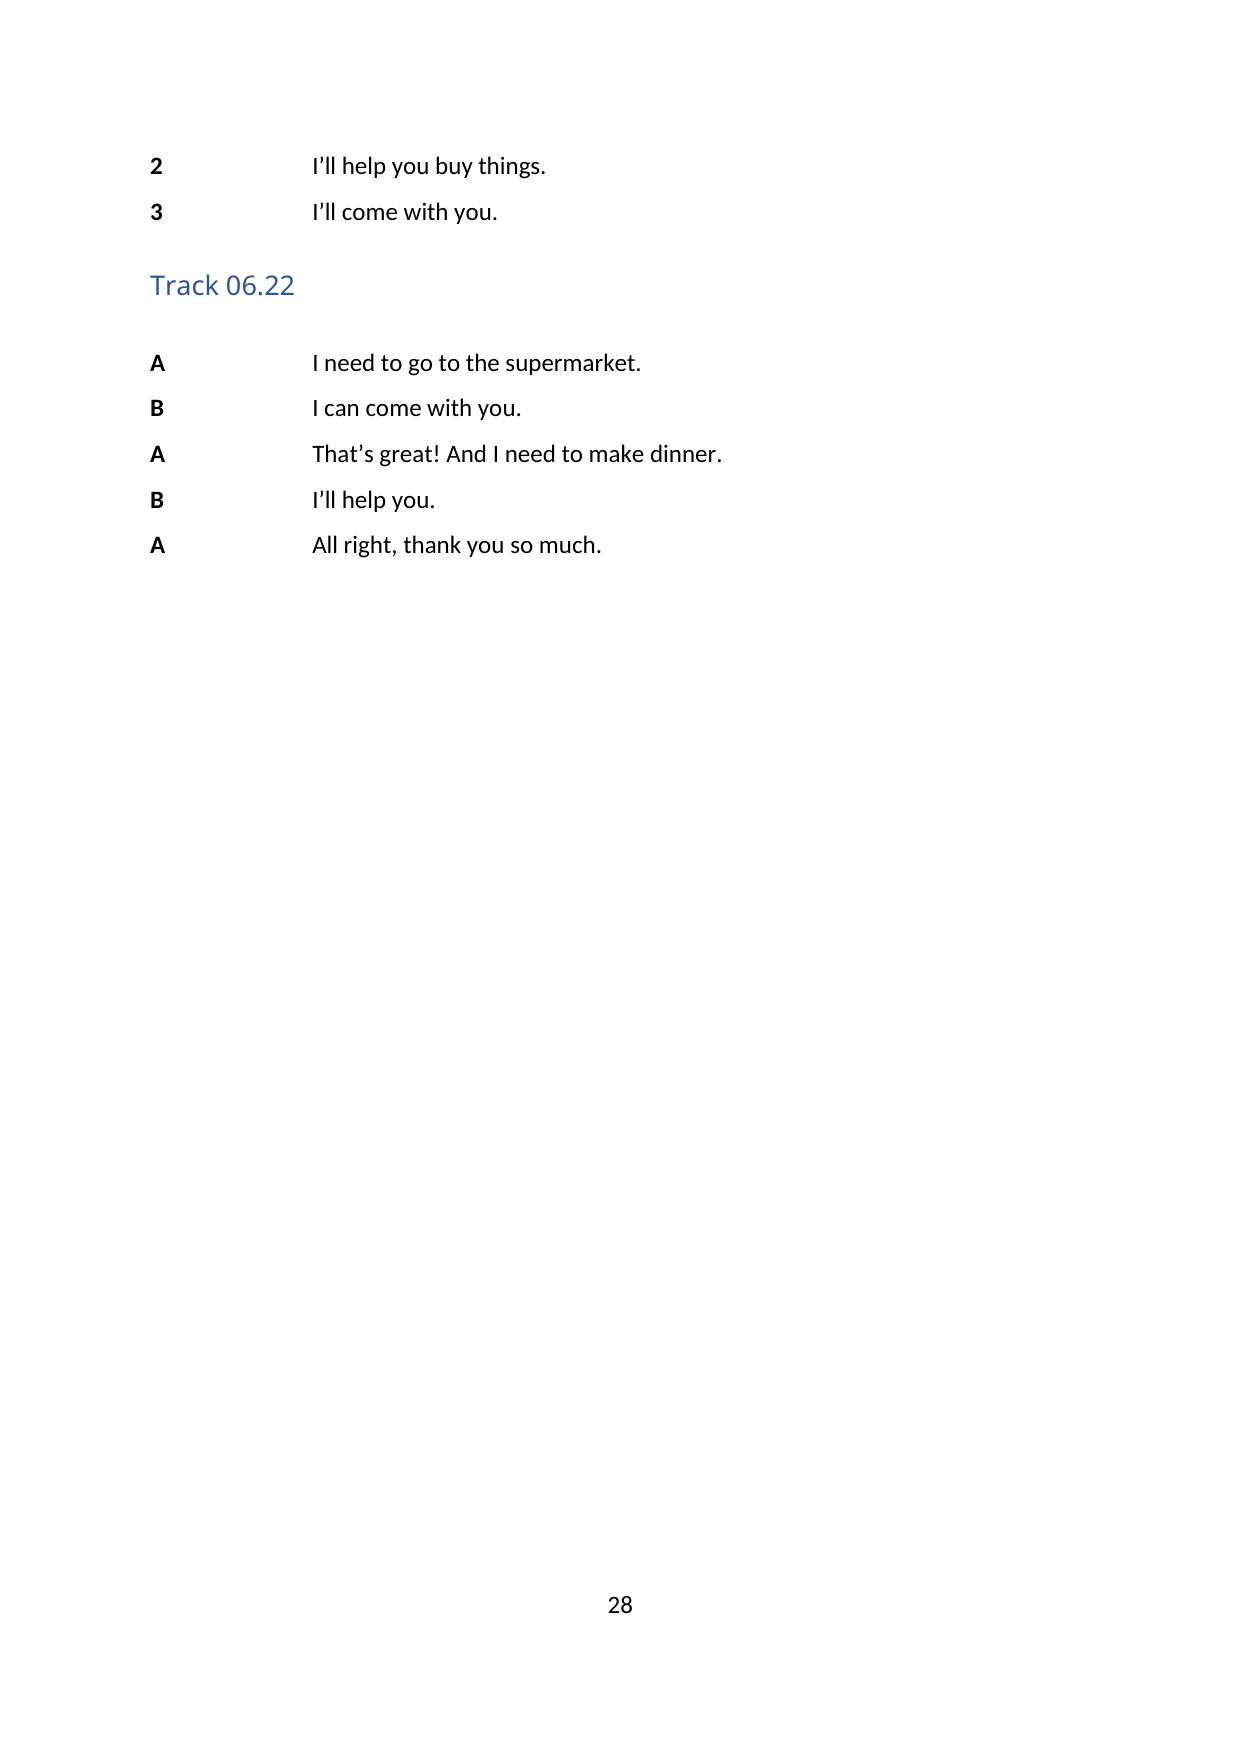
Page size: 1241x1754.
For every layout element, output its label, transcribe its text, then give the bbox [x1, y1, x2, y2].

text 2 I’ll help you buy things. [150, 150, 1090, 181]
subtitle Track 06.22 [150, 266, 1090, 303]
text A All right, thank you so much. [150, 530, 1090, 560]
text B I can come with you. [150, 392, 1090, 423]
text B I’ll help you. [150, 484, 1090, 514]
text A That’s great! And I need to make dinner. [150, 438, 1090, 469]
text A I need to go to the supermarket. [150, 347, 1090, 377]
text 3 I’ll come with you. [150, 196, 1090, 226]
